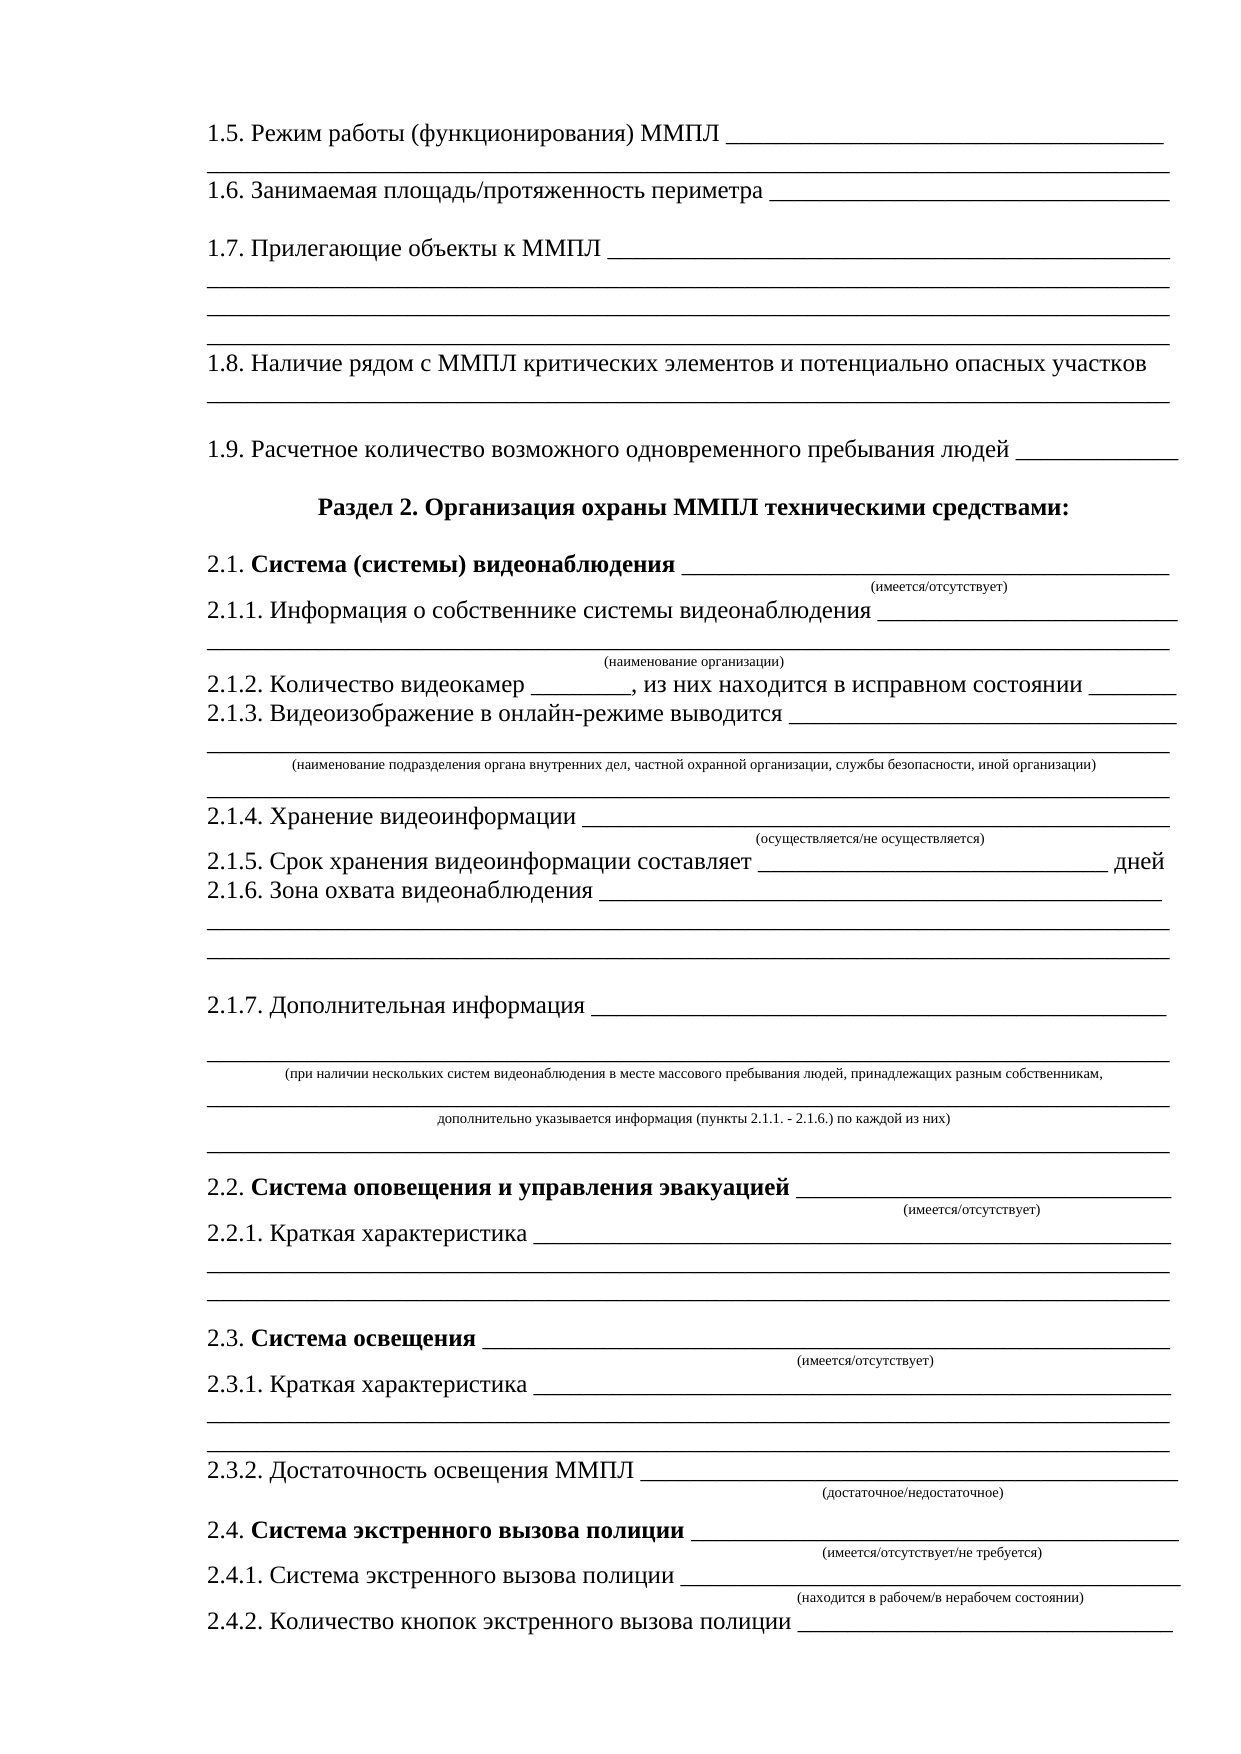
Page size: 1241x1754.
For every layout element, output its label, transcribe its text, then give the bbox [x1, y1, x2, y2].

text _____________________________________________________________________________ [207, 1275, 1181, 1304]
text 2.1.2. Количество видеокамер ________, из них находится в исправном состоянии _______ [207, 669, 1181, 698]
text 2.1.5. Срок хранения видеоинформации составляет ____________________________ дней [207, 846, 1181, 875]
text _____________________________________________________________________________ [207, 904, 1181, 933]
text (имеется/отсутствует) [723, 1352, 1181, 1369]
text _____________________________________________________________________________ [207, 933, 1181, 961]
text _____________________________________________________________________________ [207, 291, 1181, 319]
text 2.4.2. Количество кнопок экстренного вызова полиции ______________________________ [207, 1606, 1181, 1635]
text 1.6. Занимаемая площадь/протяженность периметра ________________________________ [207, 176, 1181, 204]
text 2.1. Система (системы) видеонаблюдения _______________________________________ [207, 549, 1181, 578]
text _____________________________________________________________________________ [207, 772, 1181, 801]
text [207, 147, 1181, 176]
text _____________________________________________________________________________ [207, 1081, 1181, 1110]
text 1.8. Наличие рядом с ММПЛ критических элементов и потенциально опасных участков _____________________________________________________________________________ [207, 348, 1181, 406]
text (имеется/отсутствует) [797, 578, 1181, 595]
text 2.1.1. Информация о собственнике системы видеонаблюдения ________________________ [207, 595, 1181, 624]
text _____________________________________________________________________________ [207, 1397, 1181, 1426]
text 2.1.6. Зона охвата видеонаблюдения _____________________________________________ [207, 875, 1181, 904]
text дополнительно указывается информация (пункты 2.1.1. - 2.1.6.) по каждой из них) [207, 1110, 1181, 1127]
text _____________________________________________________________________________ [207, 262, 1181, 291]
text 2.4. Система экстренного вызова полиции _______________________________________ [207, 1515, 1181, 1544]
text 1.7. Прилегающие объекты к ММПЛ _____________________________________________ [207, 233, 1181, 262]
text Раздел 2. Организация охраны ММПЛ техническими средствами: [207, 492, 1181, 521]
text (имеется/отсутствует/не требуется) [723, 1544, 1181, 1560]
text 2.2. Система оповещения и управления эвакуацией ______________________________ [207, 1172, 1181, 1201]
text (имеется/отсутствует) [797, 1201, 1181, 1218]
text _____________________________________________________________________________ [207, 1426, 1181, 1455]
text (наименование организации) [207, 652, 1181, 669]
text _____________________________________________________________________________ [207, 727, 1181, 755]
text (достаточное/недостаточное) [797, 1484, 1181, 1501]
text _____________________________________________________________________________ [207, 624, 1181, 652]
text (при наличии нескольких систем видеонаблюдения в месте массового пребывания людей, принадлежащих разным собственникам, [207, 1064, 1181, 1081]
text _____________________________________________________________________________ [207, 319, 1181, 348]
text 2.4.1. Система экстренного вызова полиции ________________________________________ [207, 1560, 1181, 1589]
text 2.2.1. Краткая характеристика ___________________________________________________ [207, 1218, 1181, 1247]
text (находится в рабочем/в нерабочем состоянии) [723, 1589, 1181, 1606]
text 2.1.7. Дополнительная информация ______________________________________________ [207, 990, 1181, 1019]
text 2.3. Система освещения _______________________________________________________ [207, 1323, 1181, 1352]
text 2.1.3. Видеоизображение в онлайн-режиме выводится _______________________________ [207, 698, 1181, 727]
text _____________________________________________________________________________ [207, 1247, 1181, 1275]
text 2.3.1. Краткая характеристика ___________________________________________________ [207, 1369, 1181, 1397]
text 1.9. Расчетное количество возможного одновременного пребывания людей _____________ [207, 434, 1181, 463]
text (осуществляется/не осуществляется) [723, 830, 1181, 846]
text _____________________________________________________________________________ [207, 1036, 1181, 1064]
text 2.1.4. Хранение видеоинформации _______________________________________________ [207, 801, 1181, 830]
text _____________________________________________________________________________ [207, 1127, 1181, 1156]
text (наименование подразделения органа внутренних дел, частной охранной организации, службы безопасности, иной организации) [207, 755, 1181, 772]
text 2.3.2. Достаточность освещения ММПЛ ___________________________________________ [207, 1455, 1181, 1484]
text 1.5. Режим работы (функционирования) ММПЛ ___________________________________ [207, 118, 1181, 147]
